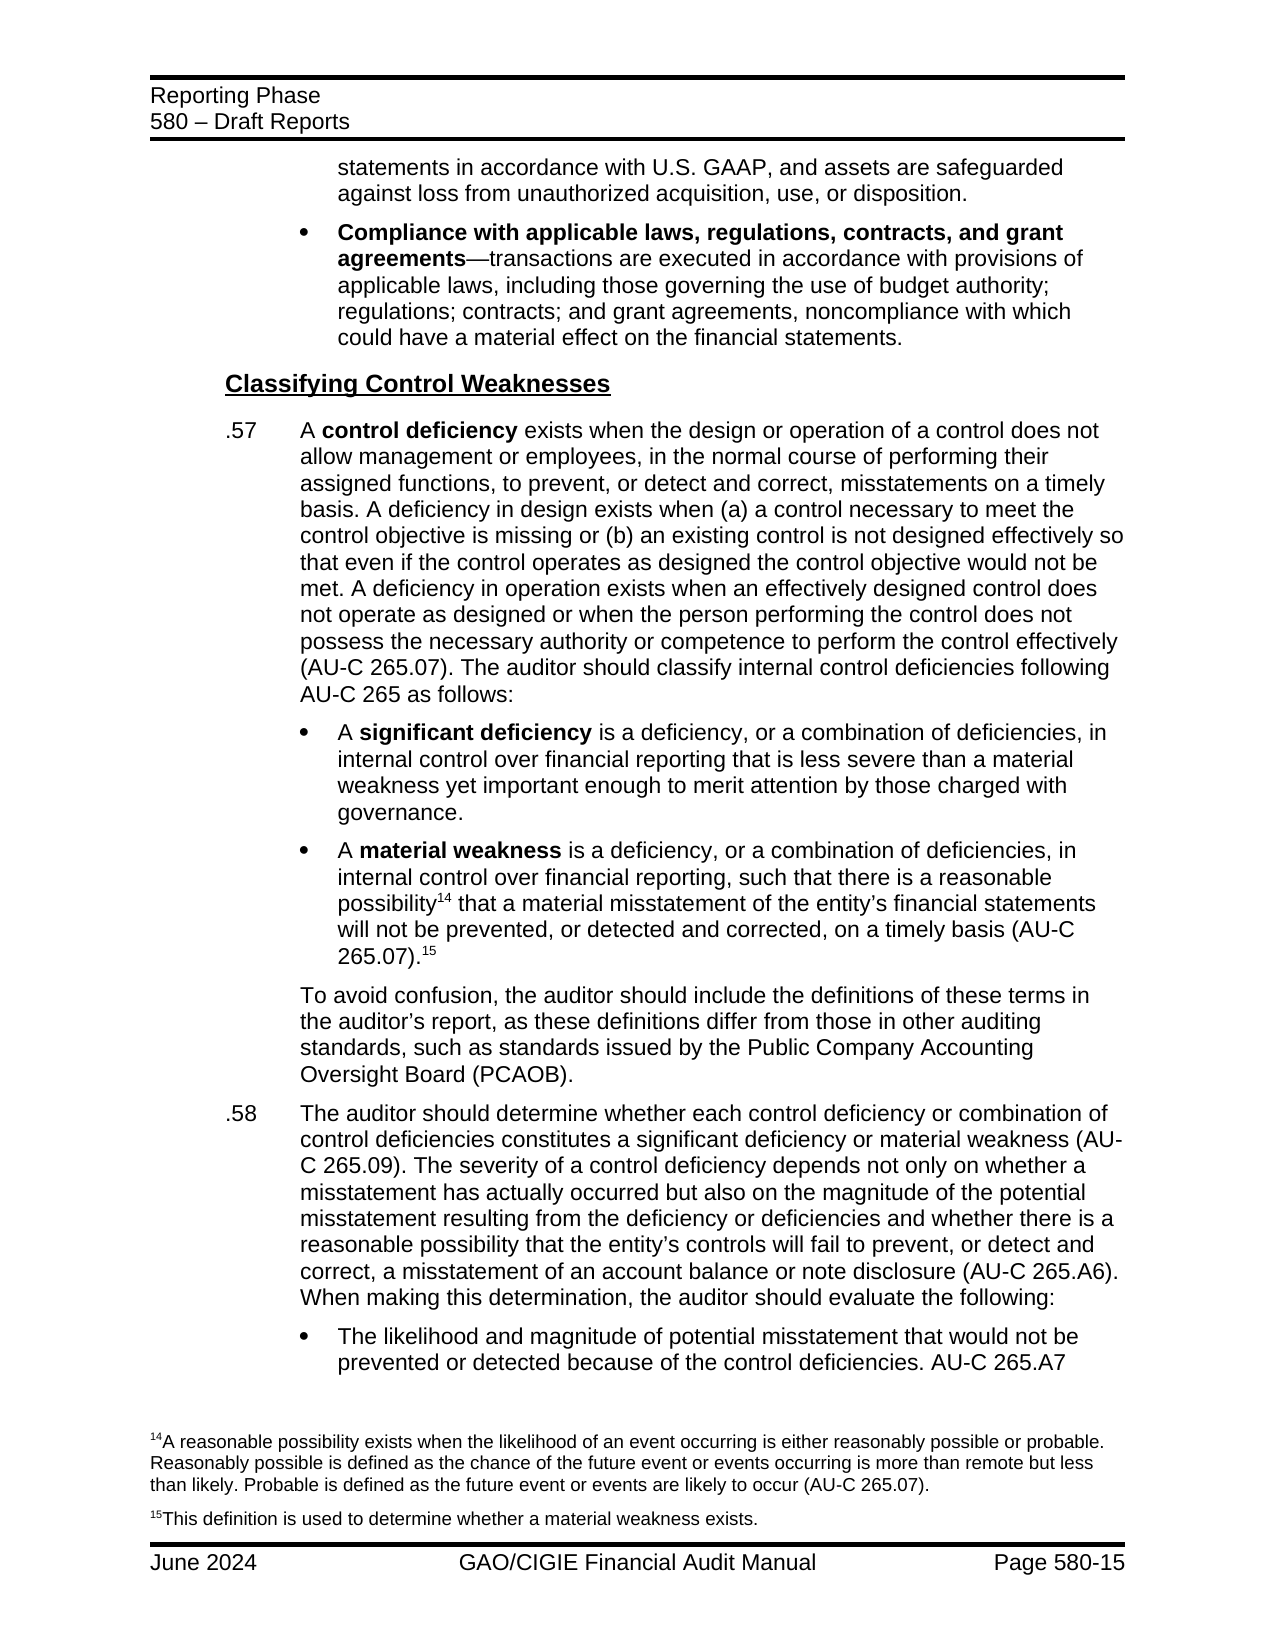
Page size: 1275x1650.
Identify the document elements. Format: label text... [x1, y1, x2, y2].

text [300, 154, 1125, 206]
text The auditor should determine whether each control deficiency or combination of control deficiencies constitutes a significant deficiency or material weakness (AU-C 265.09). The severity of a control deficiency depends not only on whether a misstatement has actually occurred but also on the magnitude of the potential misstatement resulting from the deficiency or deficiencies and whether there is a reasonable possibility that the entity’s controls will fail to prevent, or detect and correct, a misstatement of an account balance or note disclosure (AU-C 265.A6). When making this determination, the auditor should evaluate the following: [225, 1099, 1125, 1310]
list To avoid confusion, the auditor should include the definitions of these terms in the auditor’s report, as these definitions differ from those in other auditing standards, such as standards issued by the Public Company Accounting Oversight Board (PCAOB). [300, 982, 1125, 1087]
text A control deficiency exists when the design or operation of a control does not allow management or employees, in the normal course of performing their assigned functions, to prevent, or detect and correct, misstatements on a timely basis. A deficiency in design exists when (a) a control necessary to meet the control objective is missing or (b) an existing control is not designed effectively so that even if the control operates as designed the control objective would not be met. A deficiency in operation exists when an effectively designed control does not operate as designed or when the person performing the control does not possess the necessary authority or competence to perform the control effectively (AU-C 265.07). The auditor should classify internal control deficiencies following AU-C 265 as follows: [225, 417, 1125, 707]
text A material weakness is a deficiency, or a combination of deficiencies, in internal control over financial reporting, such that there is a reasonable possibility that a material misstatement of the entity’s financial statements will not be prevented, or detected and corrected, on a timely basis (AU-C 265.07). [300, 837, 1125, 969]
text A significant deficiency is a deficiency, or a combination of deficiencies, in internal control over financial reporting that is less severe than a material weakness yet important enough to merit attention by those charged with governance. [300, 719, 1125, 825]
subtitle Classifying Control Weaknesses [225, 369, 1125, 398]
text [300, 1323, 1125, 1376]
text Compliance with applicable laws, regulations, contracts, and grant agreements—transactions are executed in accordance with provisions of applicable laws, including those governing the use of budget authority; regulations; contracts; and grant agreements, noncompliance with which could have a material effect on the financial statements. [300, 219, 1125, 351]
